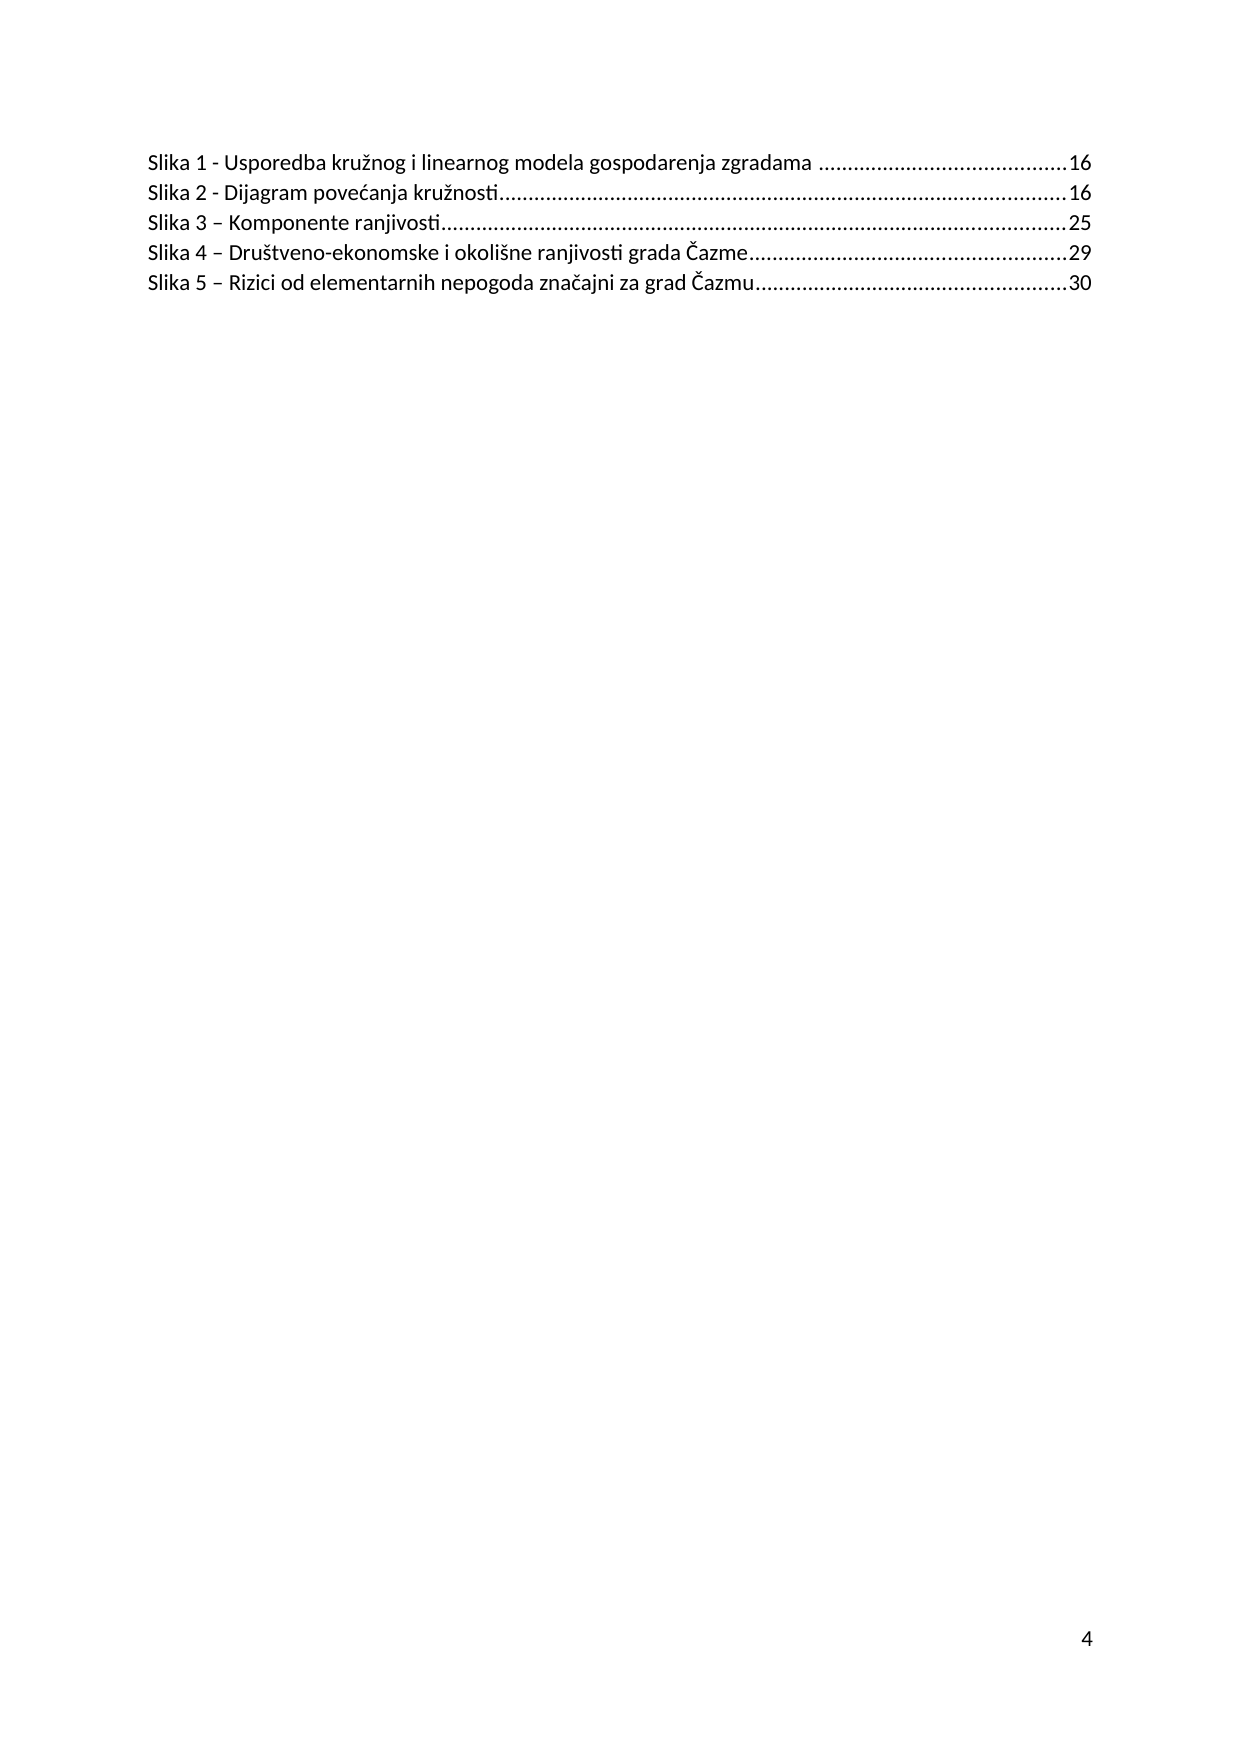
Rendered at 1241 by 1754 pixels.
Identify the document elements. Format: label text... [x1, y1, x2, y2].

text Slika 2 - Dijagram povećanja kružnosti 16 [148, 178, 1092, 206]
text Slika 5 – Rizici od elementarnih nepogoda značajni za grad Čazmu 30 [148, 268, 1092, 297]
text Slika 3 – Komponente ranjivosti 25 [148, 208, 1092, 236]
text Slika 1 - Usporedba kružnog i linearnog modela gospodarenja zgradama 16 [148, 148, 1092, 176]
text Slika 4 – Društveno-ekonomske i okolišne ranjivosti grada Čazme 29 [148, 238, 1092, 266]
